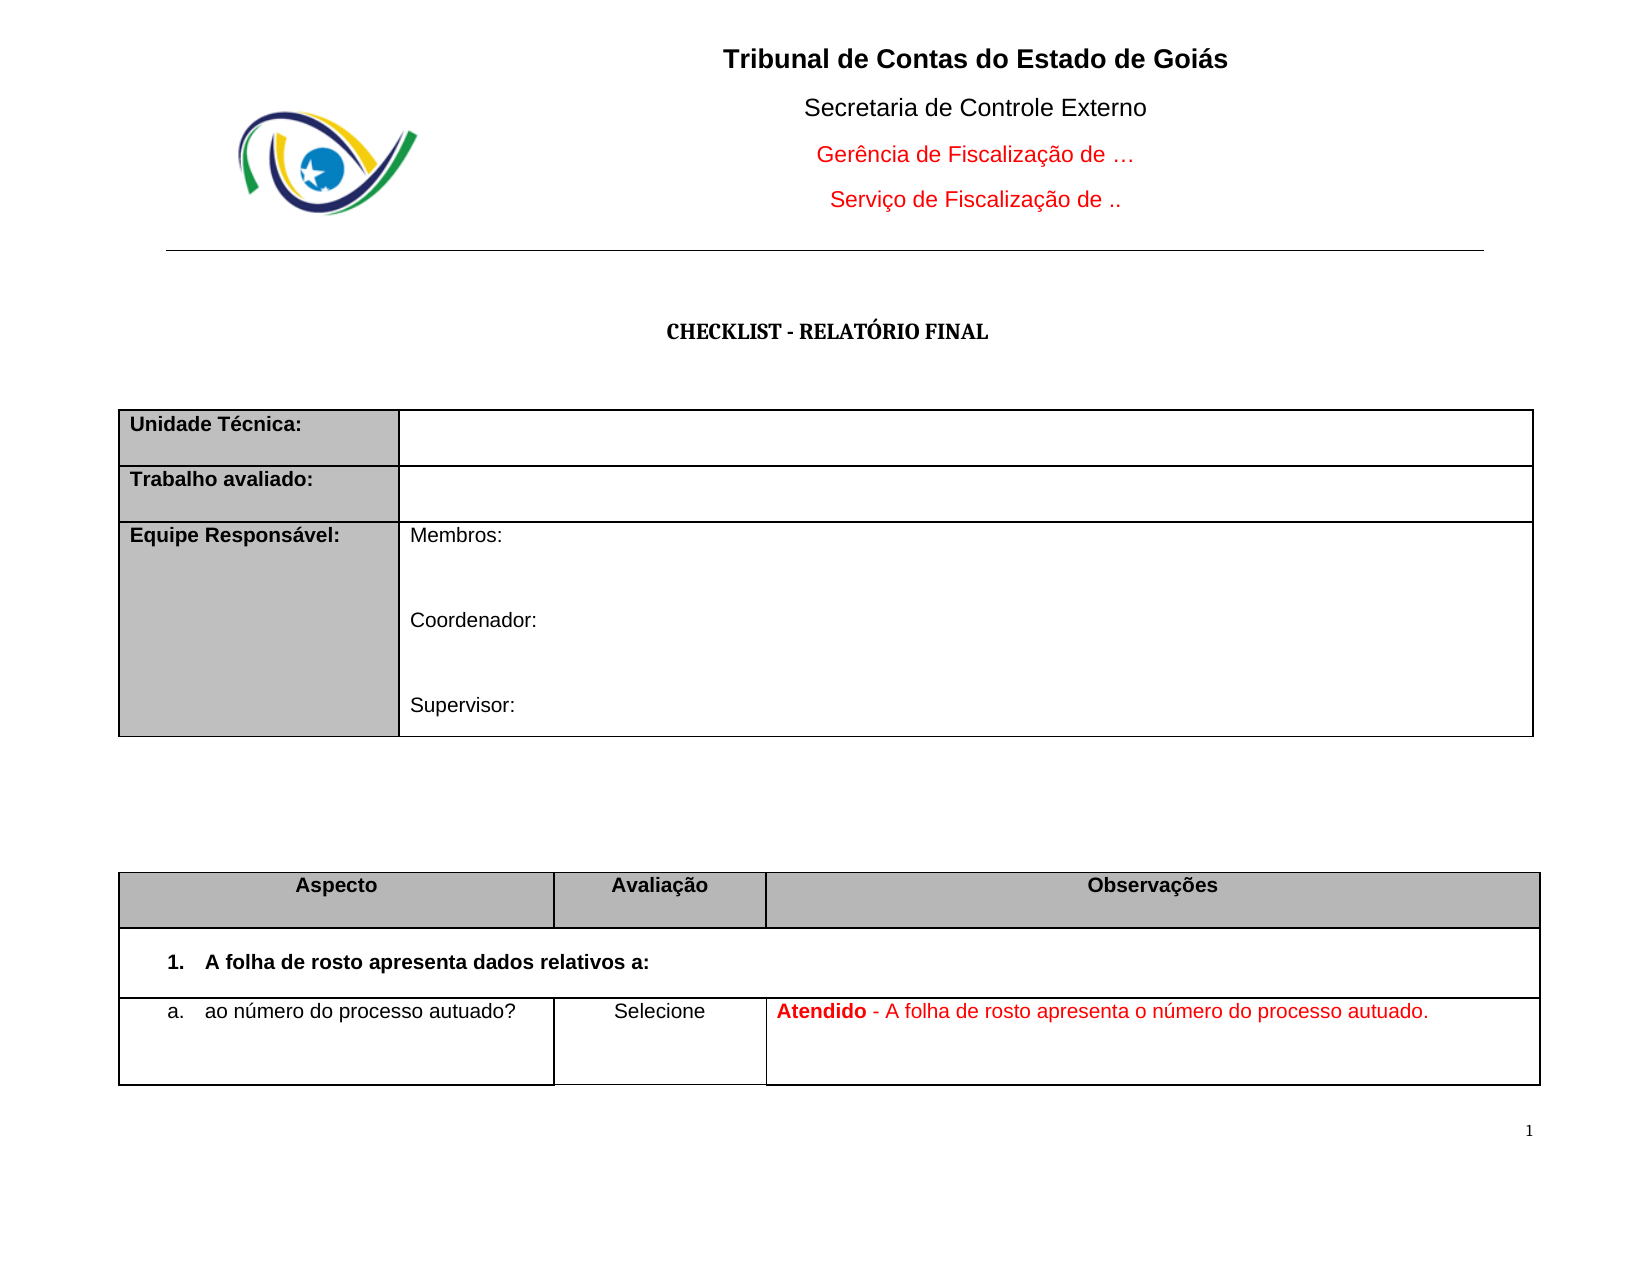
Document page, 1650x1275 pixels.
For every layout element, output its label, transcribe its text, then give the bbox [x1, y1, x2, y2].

table_cell Trabalho avaliado: [120, 467, 398, 521]
table_header [400, 411, 1532, 465]
table_cell [555, 999, 766, 1084]
text CHECKLIST - RELATÓRIO FINAL [118, 319, 1532, 346]
table_cell A folha de rosto apresenta dados relativos a: [120, 929, 1539, 997]
table_cell Equipe Responsável: [120, 523, 398, 736]
table_header Aspecto [120, 873, 553, 927]
table_cell [400, 467, 1532, 521]
table_header Observações [767, 873, 1539, 927]
table_header Unidade Técnica: [120, 411, 398, 465]
table_cell ao número do processo autuado? [120, 999, 553, 1084]
table_header Avaliação [555, 873, 765, 927]
table_cell Atendido - A folha de rosto apresenta o número do processo autuado. Não atendido - A folha de rosto apresenta o número do processo autado. [767, 999, 1539, 1084]
table_cell Membros: Coordenador: Supervisor: [400, 523, 1532, 736]
picture [231, 104, 423, 223]
